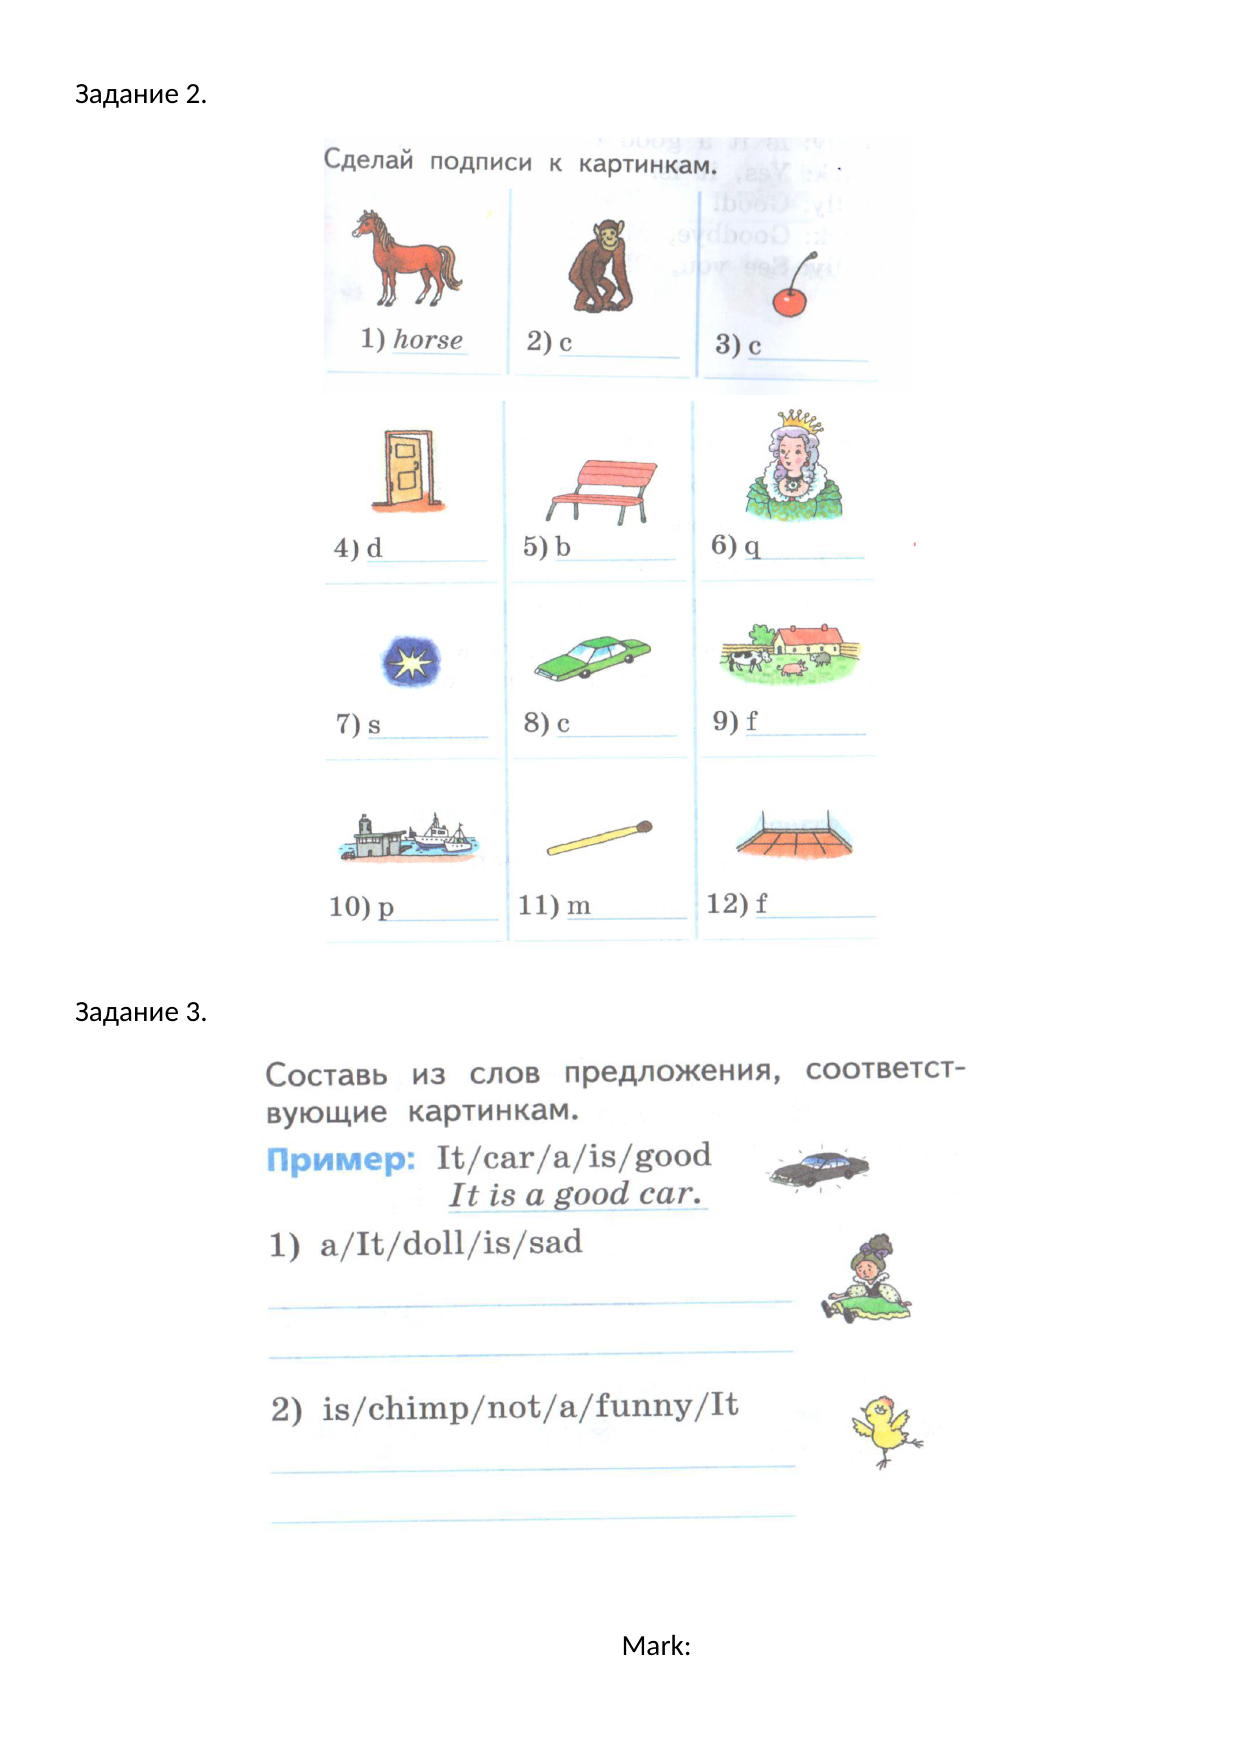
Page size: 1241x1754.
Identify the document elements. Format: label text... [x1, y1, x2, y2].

text Mark: [75, 1627, 1165, 1662]
text Задание 2. [75, 75, 1165, 111]
text Задание 3. [75, 993, 1165, 1028]
